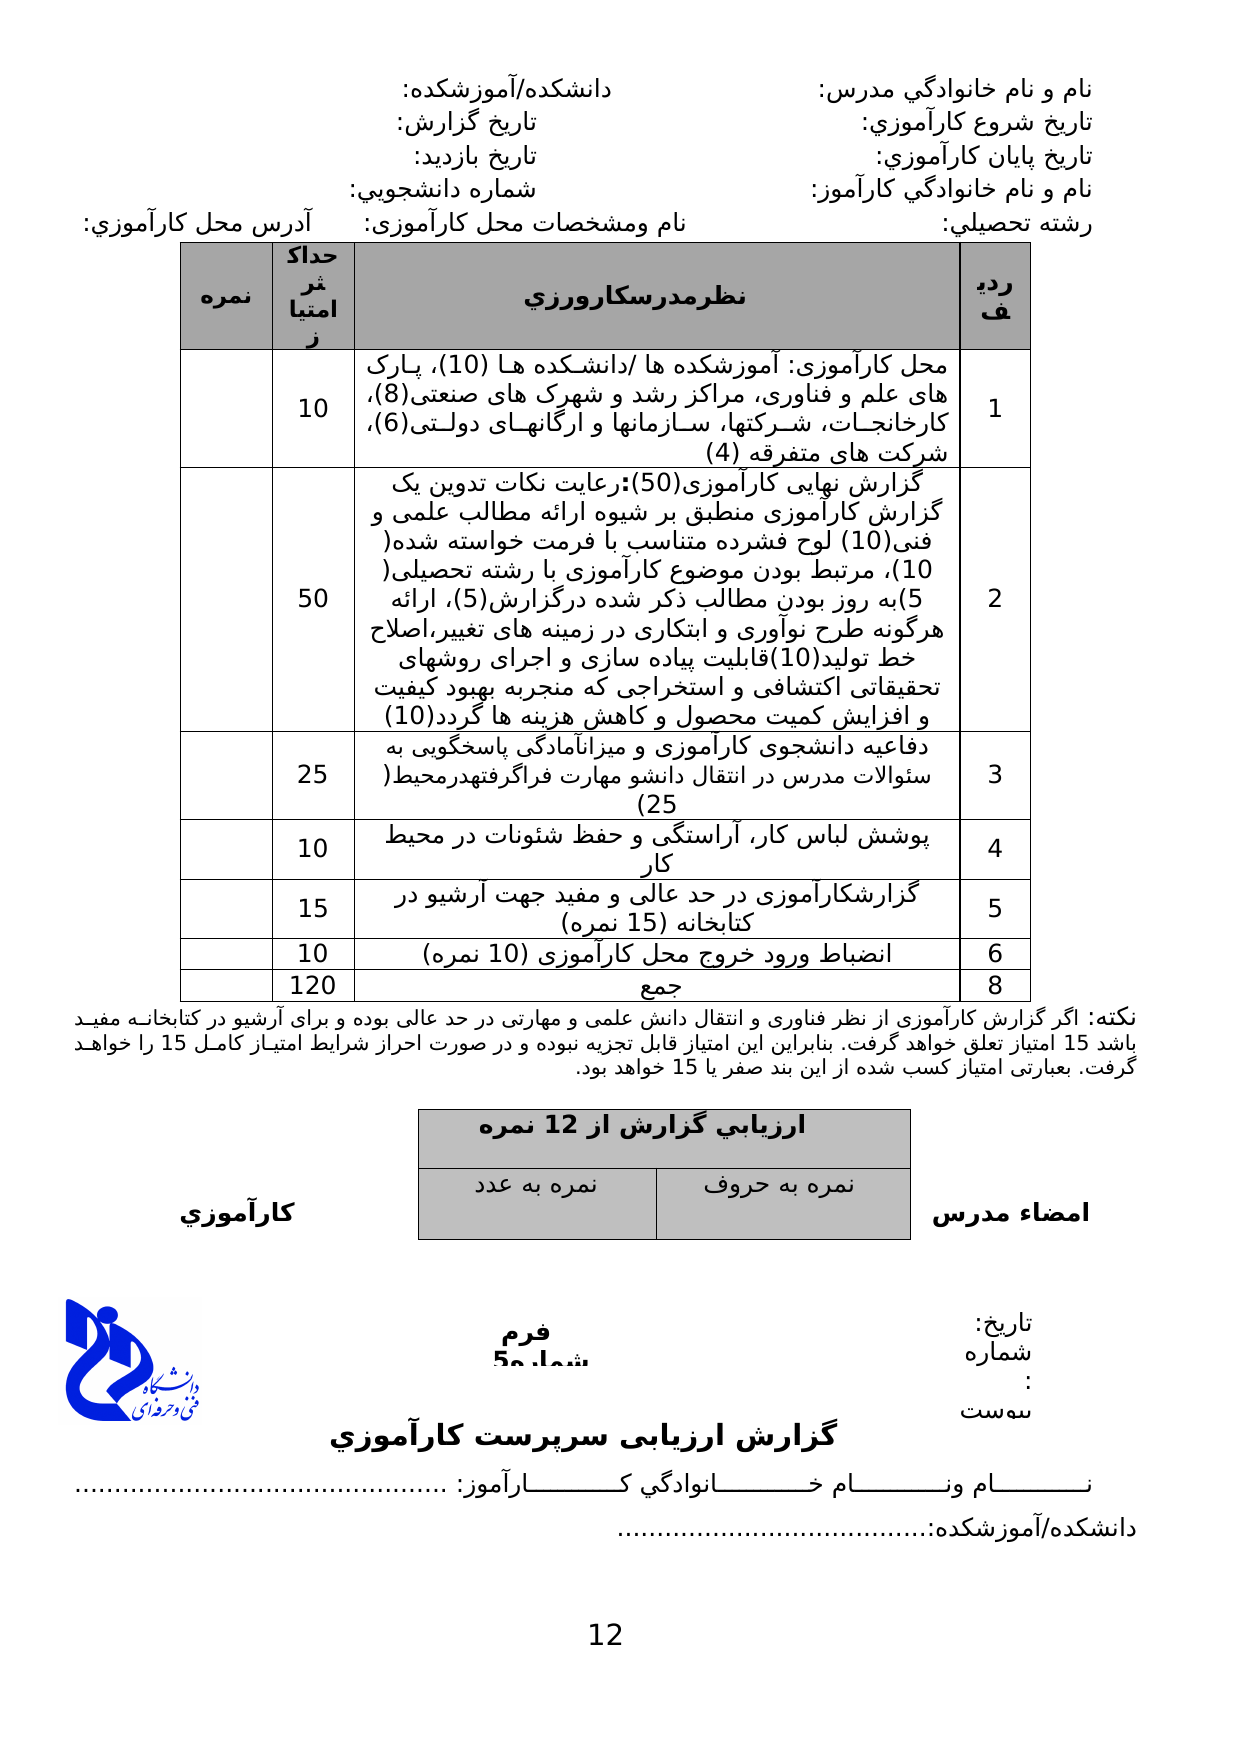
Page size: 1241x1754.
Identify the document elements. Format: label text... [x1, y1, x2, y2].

list تاريخ شروع كارآموزي: تاريخ گزارش: [74, 107, 1137, 137]
table_cell دفاعیه دانشجوی کارآموزی و ميزانآمادگی پاسخگویی به سئوالات مدرس در انتقال دانشو مهارت فراگرفتهدرمحیط(25) [355, 732, 959, 819]
table_cell [181, 939, 272, 969]
list گزارش ارزیابی سرپرست كارآموزي [232, 1418, 1137, 1452]
table_cell 3 [961, 732, 1030, 819]
table_cell 120 [273, 970, 354, 1001]
table_cell [181, 350, 272, 467]
table_cell پوشش لباس کار، آراستگی و حفظ شئونات در محیط کار [355, 820, 959, 878]
table_cell 5 [961, 880, 1030, 938]
table_cell گزارش نهایی کارآموزی(50):رعایت نکات تدوین یک گزارش کارآموزی منطبق بر شیوه ارائه مطالب علمی و فنی(10) لوح فشرده متناسب با فرمت خواسته شده(10)، مرتبط بودن موضوع کارآموزی با رشته تحصیلی(5)به روز بودن مطالب ذکر شده درگزارش(5)، ارائه هرگونه طرح نوآوری و ابتکاری در زمینه های تغییر،اصلاح خط تولید(10)قابلیت پیاده سازی و اجرای روشهای تحقیقاتی اکتشافی و استخراجی که منجربه بهبود کیفیت و افزایش کمیت محصول و کاهش هزینه ها گردد(10) [355, 468, 959, 731]
table_header ارزيابي گزارش از 12 نمره [419, 1110, 910, 1168]
table_cell 15 [273, 880, 354, 938]
table_header نمره [181, 243, 272, 349]
table_cell 25 [273, 732, 354, 819]
list امضاء مدرس كارآموزي [74, 1198, 418, 1228]
table_cell [181, 820, 272, 878]
table_cell 4 [961, 820, 1030, 878]
list نام و نام خانوادگي مدرس: دانشکده/آموزشکده: [74, 74, 1137, 103]
list تاريخ پایان كارآموزي: تاريخ بازديد: [74, 141, 1137, 170]
table_header حداکثر امتیاز [273, 243, 354, 349]
table_cell 10 [273, 939, 354, 969]
text نکته: اگر گزارش کارآموزی از نظر فناوری و انتقال دانش علمی و مهارتی در حد عالی بوده و برای آرشیو در کتابخانه مفید باشد 15 امتیاز تعلق خواهد گرفت. بنابراین این امتیاز قابل تجزیه نبوده و در صورت احراز شرایط امتیاز کامل 15 را خواهد گرفت. بعبارتی امتیاز کسب شده از این بند صفر یا 15 خواهد بود. [74, 1002, 1137, 1080]
table_cell 6 [961, 939, 1030, 969]
list نام و نام خانوادگي كارآموز: شماره دانشجويي: [74, 174, 1137, 204]
table_cell انضباط ورود خروج محل کارآموزی (10 نمره) [355, 939, 959, 969]
list رشته تحصيلي: نام ومشخصات محل کارآموزی: آدرس محل كارآموزي: [74, 208, 1137, 237]
table_header ردیف [961, 243, 1030, 349]
table_header نظرمدرسكارورزي [355, 243, 959, 349]
table_cell [181, 880, 272, 938]
table_cell محل کارآموزی: آموزشکده ها /دانشکده ها (10)، پارک های علم و فناوری، مراکز رشد و شهرک های صنعتی(8)، کارخانجات، شرکتها، سازمانها و ارگانهای دولتی(6)، شرکت های متفرقه (4) [355, 350, 959, 467]
table_cell [181, 732, 272, 819]
table_cell [181, 468, 272, 731]
table_cell گزارشکارآموزی در حد عالی و مفید جهت آرشیو در کتابخانه (15 نمره) [355, 880, 959, 938]
table_cell جمع [355, 970, 959, 1001]
list نام ونام خانوادگي كارآموز: ............................................... دانشکده/آموزشکده:....................................... [74, 1469, 1137, 1542]
table_cell نمره به عدد [419, 1169, 656, 1239]
table_cell نمره به حروف [657, 1169, 910, 1239]
table_cell 8 [961, 970, 1030, 1001]
table_cell 10 [273, 350, 354, 467]
table_cell 1 [961, 350, 1030, 467]
table_cell 2 [961, 468, 1030, 731]
table_cell 50 [273, 468, 354, 731]
table_cell 10 [273, 820, 354, 878]
table_cell [181, 970, 272, 1001]
list امضاء مدرس كارآموزي [911, 1198, 1137, 1228]
